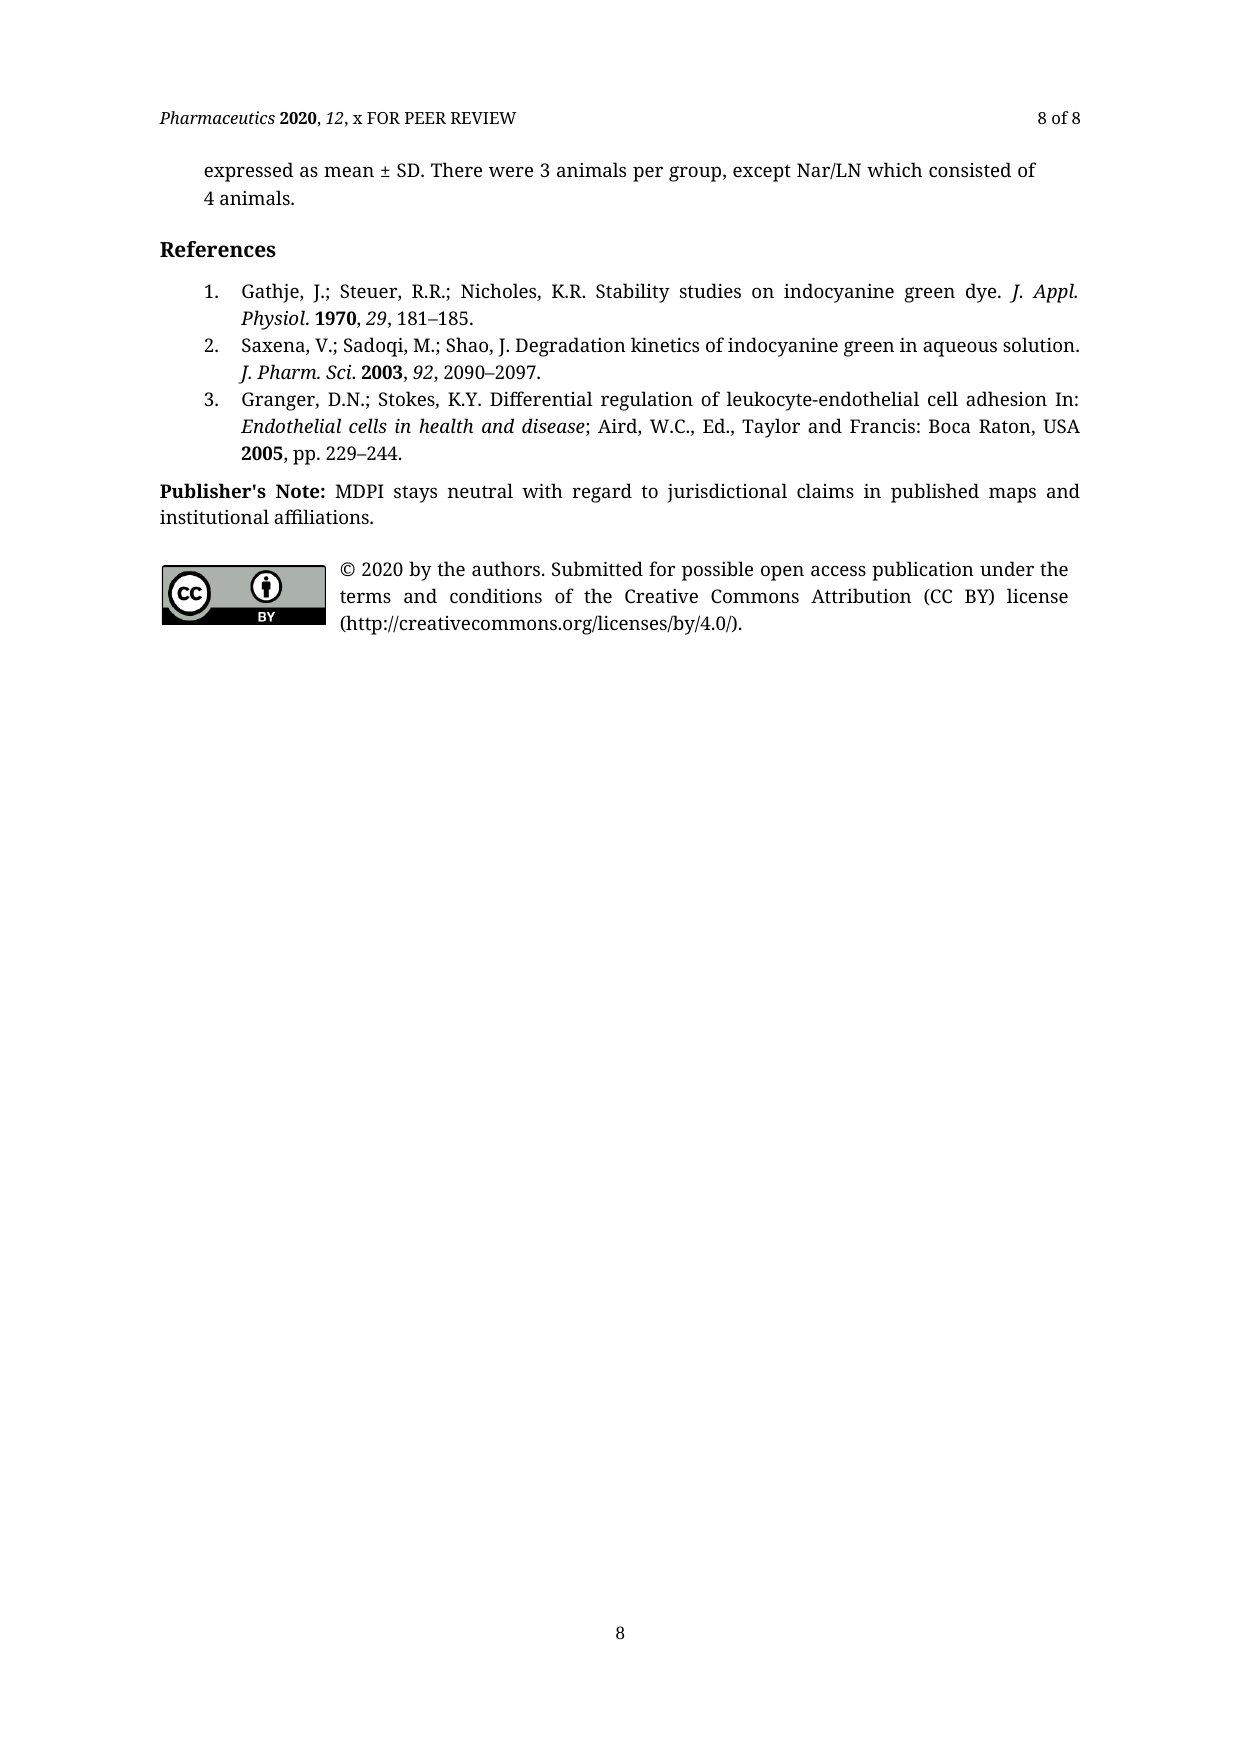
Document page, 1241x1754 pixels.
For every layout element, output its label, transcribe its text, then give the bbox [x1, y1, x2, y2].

table_header [160, 555, 337, 636]
picture [161, 565, 326, 625]
subtitle References [159, 235, 1081, 264]
list Granger, D.N.; Stokes, K.Y. Differential regulation of leukocyte-endothelial cell adhesion In: Endothelial cells in health and disease; Aird, W.C., Ed., Taylor and Francis: Boca Raton, USA 2005, pp. 229–244. [204, 385, 1081, 466]
list Gathje, J.; Steuer, R.R.; Nicholes, K.R. Stability studies on indocyanine green dye. J. Appl. Physiol. 1970, 29, 181–185. [204, 276, 1081, 331]
list Saxena, V.; Sadoqi, M.; Shao, J. Degradation kinetics of indocyanine green in aqueous solution. J. Pharm. Sci. 2003, 92, 2090–2097. [204, 331, 1081, 385]
text Publisher's Note: MDPI stays neutral with regard to jurisdictional claims in published maps and institutional affiliations. [159, 478, 1081, 529]
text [204, 156, 1036, 210]
table_header © 2020 by the authors. Submitted for possible open access publication under the terms and conditions of the Creative Commons Attribution (CC BY) license (http://creativecommons.org/licenses/by/4.0/). [337, 555, 1081, 636]
